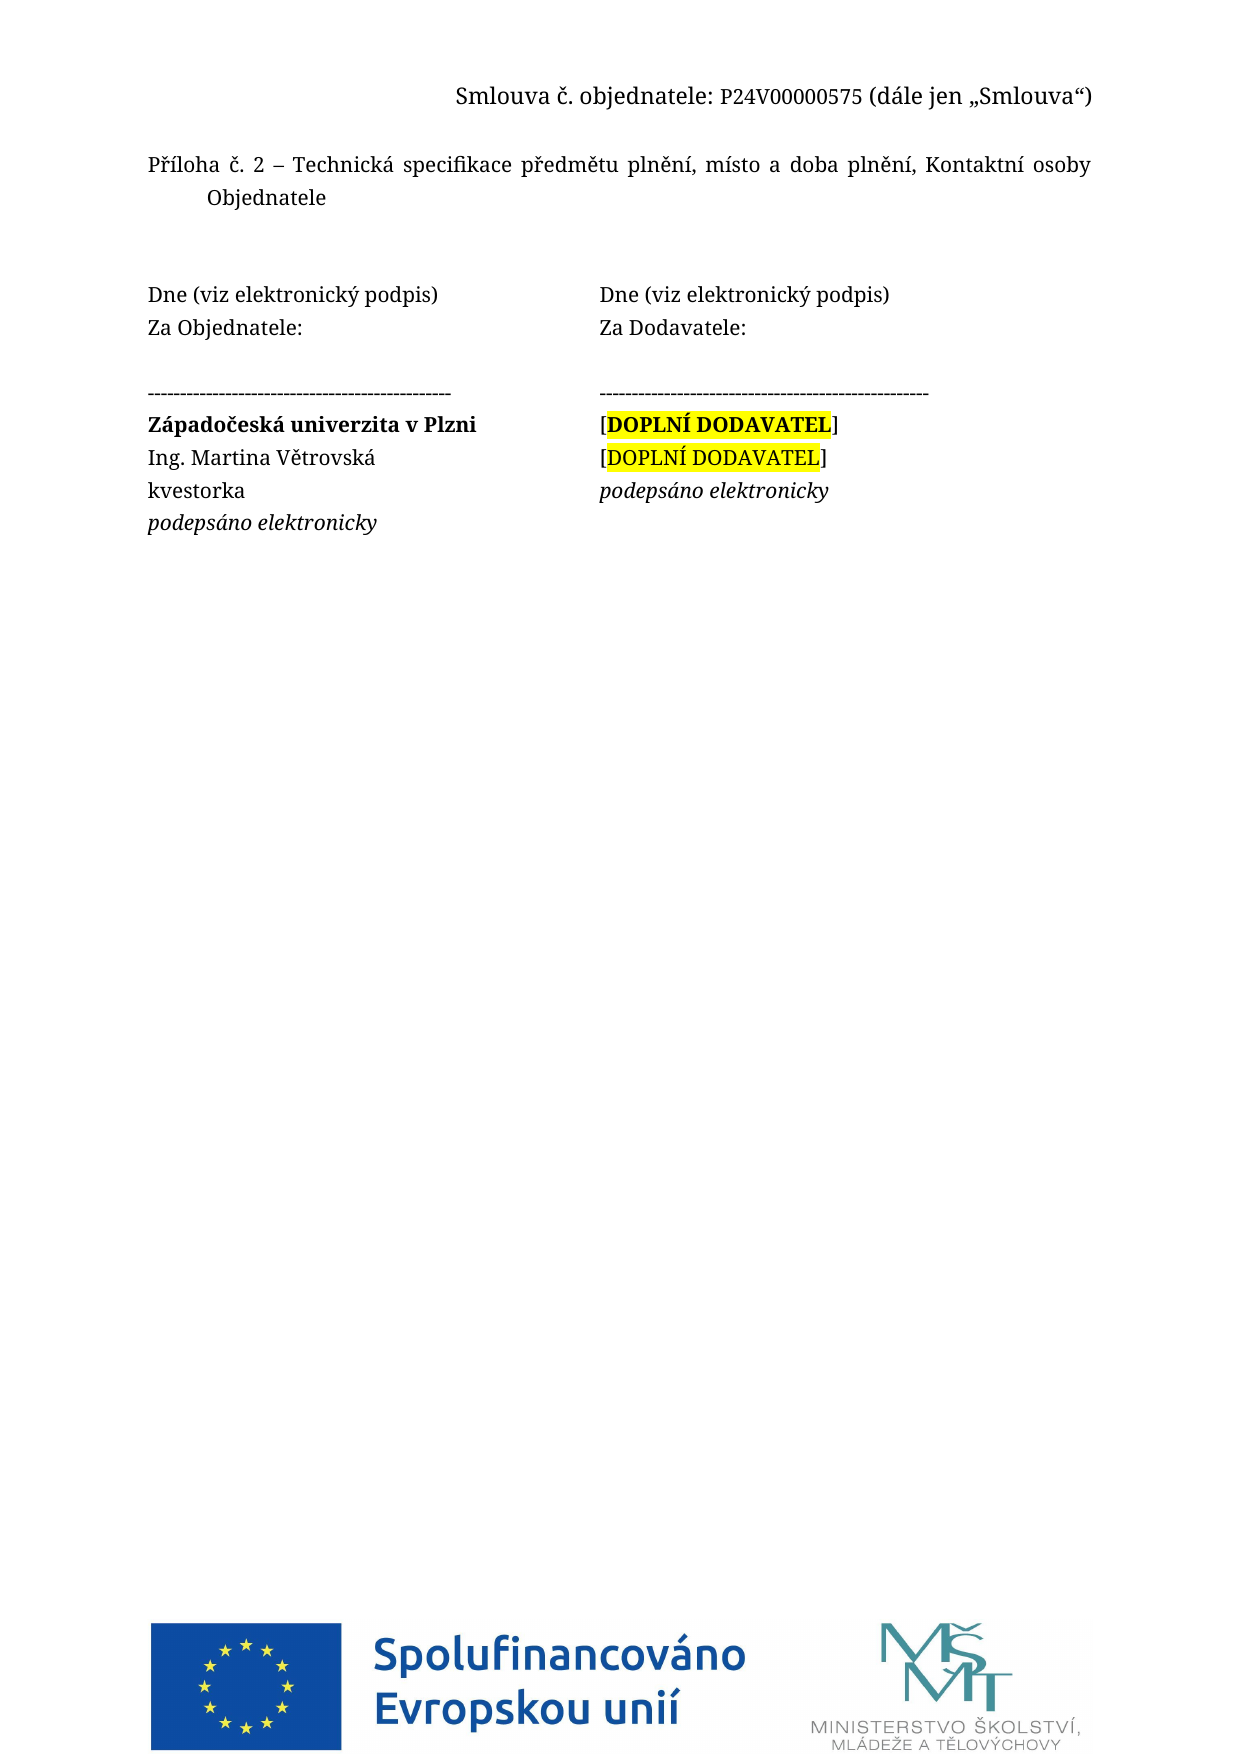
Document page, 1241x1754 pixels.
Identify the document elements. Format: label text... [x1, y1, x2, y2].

table_header Dne (viz elektronický podpis) Za Objednatele: ----------------------------------------------- Západočeská univerzita v Plzni Ing. Martina Větrovská kvestorka podepsáno elektronicky [136, 280, 588, 541]
text Příloha č. 2 – Technická specifikace předmětu plnění, místo a doba plnění, Kontaktní osoby Objednatele [148, 150, 1093, 211]
table_header Dne (viz elektronický podpis) Za Dodavatele: --------------------------------------------------- [DOPLNÍ DODAVATEL] [DOPLNÍ DODAVATEL] podepsáno elektronicky [588, 280, 1040, 541]
picture [147, 1619, 1093, 1754]
